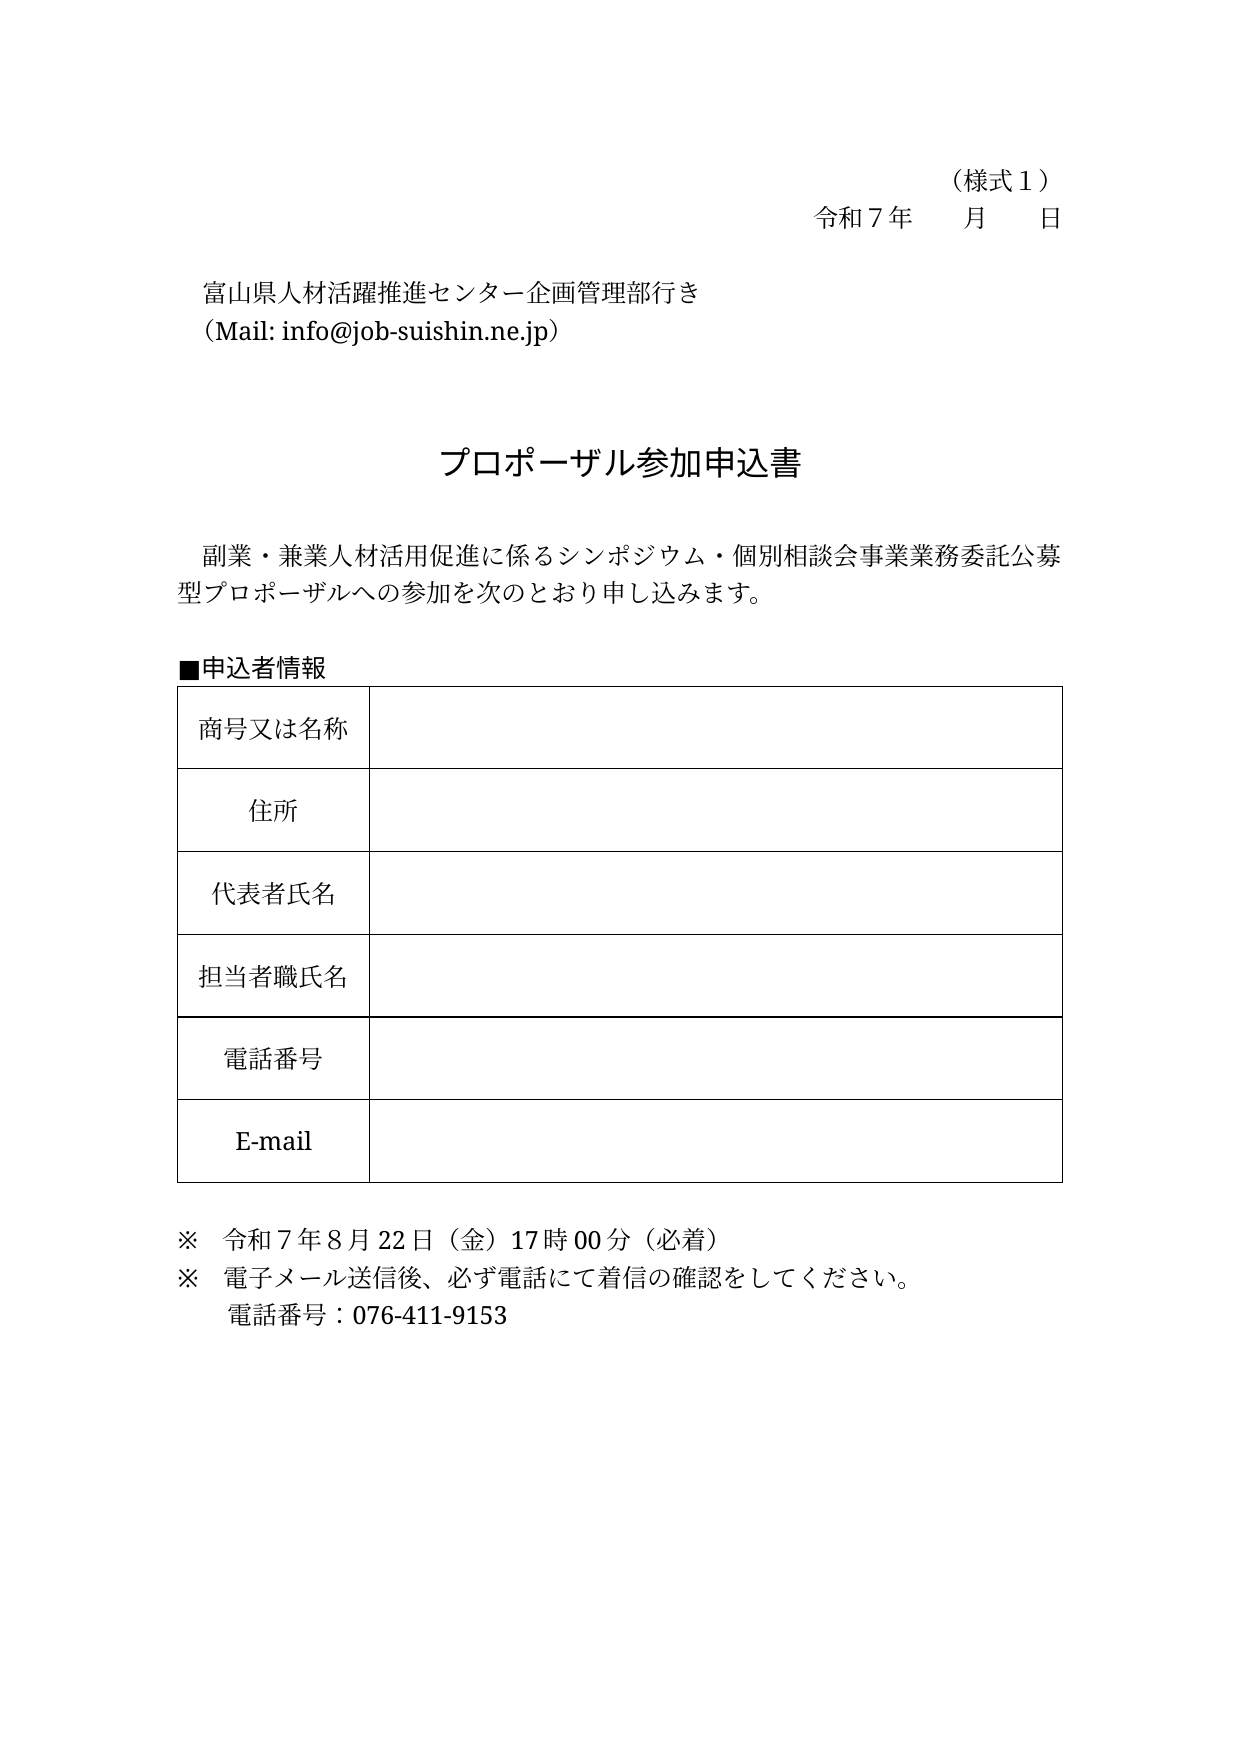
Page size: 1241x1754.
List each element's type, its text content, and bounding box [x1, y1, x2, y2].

table_header 商号又は名称 [178, 687, 369, 768]
table_cell [370, 1100, 1062, 1182]
text （Mail: info@job-suishin.ne.jp） [177, 311, 1063, 348]
text ※ 電子メール送信後、必ず電話にて着信の確認をしてください。 [177, 1258, 1063, 1295]
text 富山県人材活躍推進センター企画管理部行き [177, 273, 1063, 311]
table_header [370, 687, 1062, 768]
text ■申込者情報 [177, 648, 1063, 686]
table_cell [370, 769, 1062, 851]
table_cell E-mail [178, 1100, 369, 1182]
text 令和７年 月 日 [177, 198, 1063, 236]
text プロポーザル参加申込書 [177, 423, 1063, 498]
table_cell 担当者職氏名 [178, 935, 369, 1016]
table_cell 電話番号 [178, 1018, 369, 1099]
text （様式１） [177, 161, 1063, 198]
text 電話番号：076-411-9153 [177, 1295, 1063, 1333]
table_cell 住所 [178, 769, 369, 851]
table_cell [370, 1018, 1062, 1099]
table_cell [370, 935, 1062, 1016]
table_cell [370, 852, 1062, 934]
table_cell 代表者氏名 [178, 852, 369, 934]
text 副業・兼業人材活用促進に係るシンポジウム・個別相談会事業業務委託公募型プロポーザルへの参加を次のとおり申し込みます。 [177, 536, 1063, 611]
text ※ 令和７年８月22日（金）17時00分（必着） [177, 1220, 1063, 1258]
